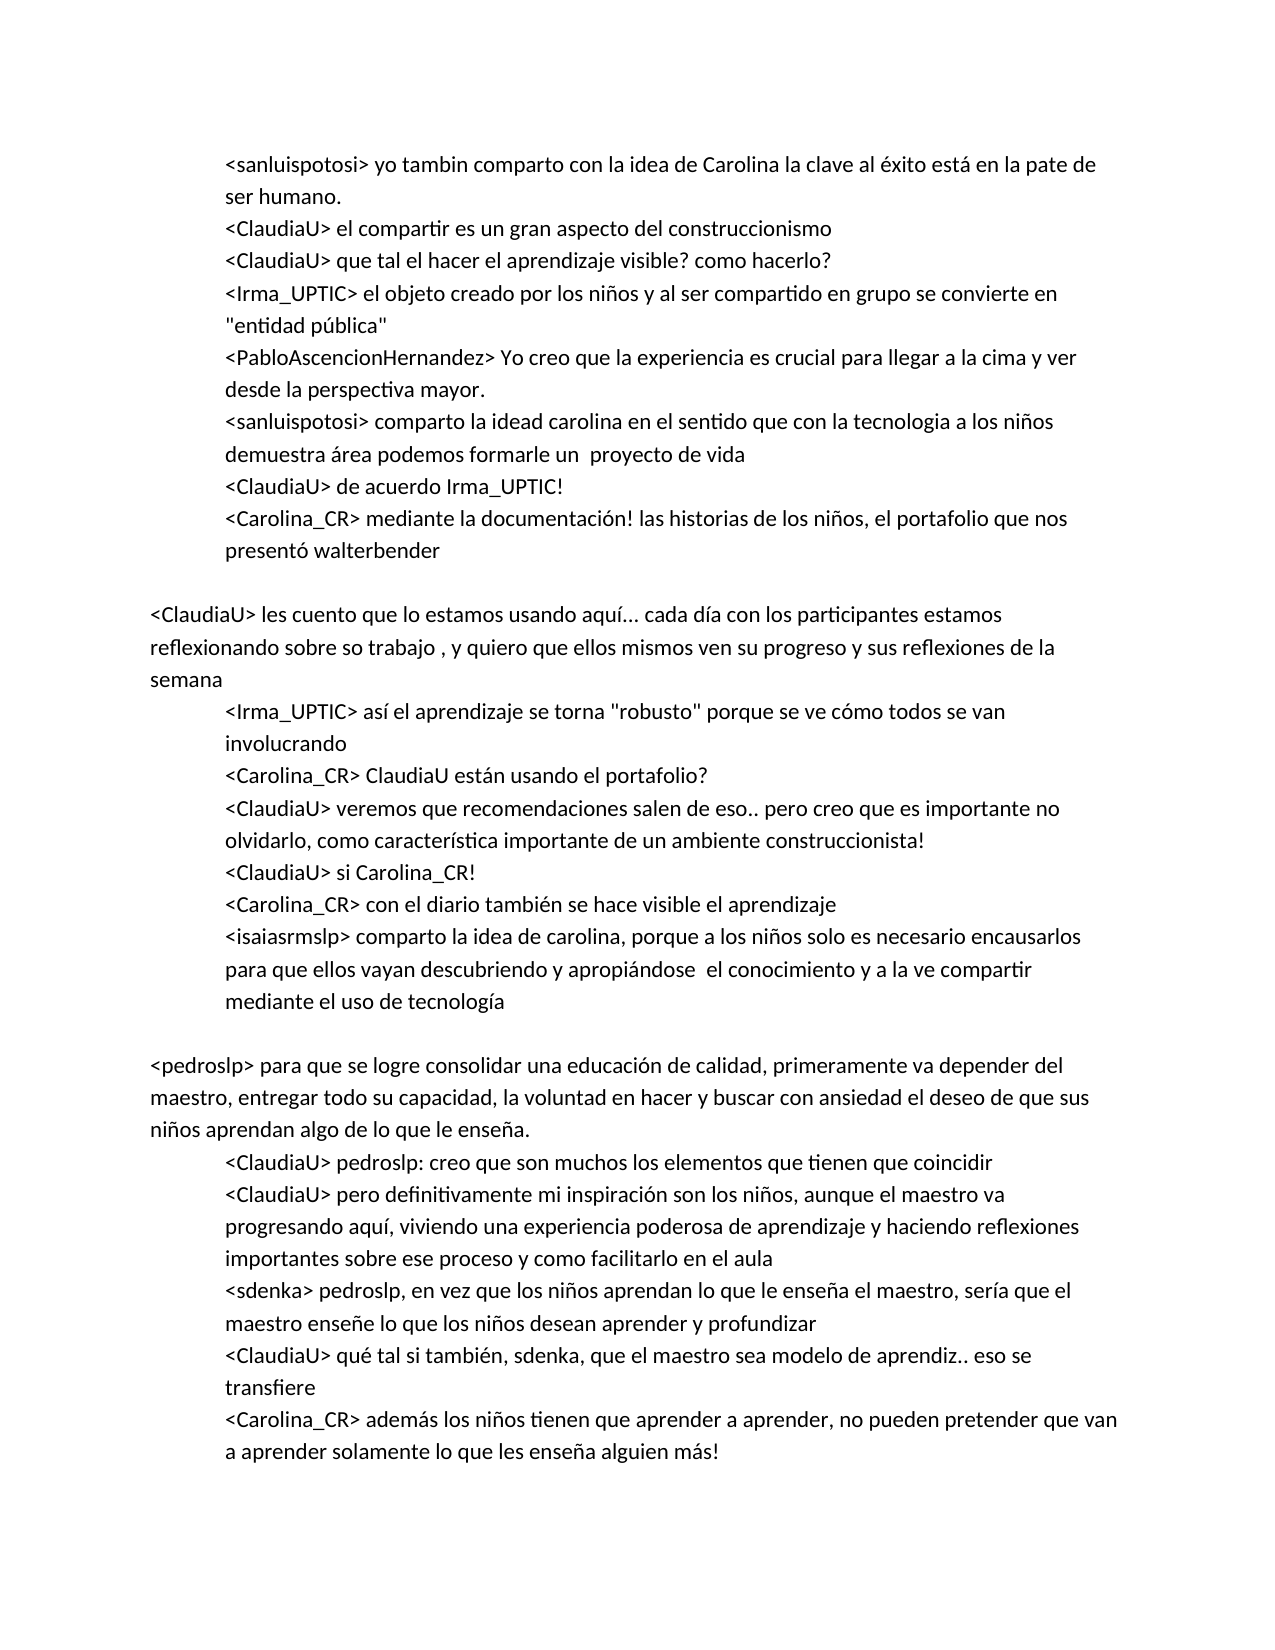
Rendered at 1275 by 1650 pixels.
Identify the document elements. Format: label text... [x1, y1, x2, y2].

text <Carolina_CR> además los niños tienen que aprender a aprender, no pueden pretender que van a aprender solamente lo que les enseña alguien más! [225, 1405, 1125, 1466]
text <ClaudiaU> pero definitivamente mi inspiración son los niños, aunque el maestro va progresando aquí, viviendo una experiencia poderosa de aprendizaje y haciendo reflexiones importantes sobre ese proceso y como facilitarlo en el aula [225, 1180, 1125, 1272]
text <Carolina_CR> con el diario también se hace visible el aprendizaje [150, 890, 1125, 918]
text <ClaudiaU> el compartir es un gran aspecto del construccionismo [150, 214, 1125, 242]
text <pedroslp> para que se logre consolidar una educación de calidad, primeramente va depender del maestro, entregar todo su capacidad, la voluntad en hacer y buscar con ansiedad el deseo de que sus niños aprendan algo de lo que le enseña. [150, 1051, 1125, 1144]
text <Irma_UPTIC> el objeto creado por los niños y al ser compartido en grupo se convierte en "entidad pública" [225, 279, 1125, 339]
text <PabloAscencionHernandez> Yo creo que la experiencia es crucial para llegar a la cima y ver desde la perspectiva mayor. [225, 343, 1125, 403]
text <sdenka> pedroslp, en vez que los niños aprendan lo que le enseña el maestro, sería que el maestro enseñe lo que los niños desean aprender y profundizar [225, 1277, 1125, 1337]
text <sanluispotosi> yo tambin comparto con la idea de Carolina la clave al éxito está en la pate de ser humano. [225, 150, 1125, 210]
text <ClaudiaU> de acuerdo Irma_UPTIC! [225, 472, 1125, 500]
text <Carolina_CR> ClaudiaU están usando el portafolio? [150, 762, 1125, 789]
text <ClaudiaU> pedroslp: creo que son muchos los elementos que tienen que coincidir [150, 1148, 1125, 1176]
text <Carolina_CR> mediante la documentación! las historias de los niños, el portafolio que nos presentó walterbender [225, 504, 1125, 564]
text <sanluispotosi> comparto la idead carolina en el sentido que con la tecnologia a los niños demuestra área podemos formarle un proyecto de vida [225, 407, 1125, 468]
text <ClaudiaU> que tal el hacer el aprendizaje visible? como hacerlo? [225, 247, 1125, 274]
text <ClaudiaU> veremos que recomendaciones salen de eso.. pero creo que es importante no olvidarlo, como característica importante de un ambiente construccionista! [225, 794, 1125, 854]
text <ClaudiaU> si Carolina_CR! [150, 858, 1125, 886]
text <ClaudiaU> qué tal si también, sdenka, que el maestro sea modelo de aprendiz.. eso se transfiere [225, 1341, 1125, 1401]
text <ClaudiaU> les cuento que lo estamos usando aquí... cada día con los participantes estamos reflexionando sobre so trabajo , y quiero que ellos mismos ven su progreso y sus reflexiones de la semana [150, 601, 1125, 693]
text <Irma_UPTIC> así el aprendizaje se torna "robusto" porque se ve cómo todos se van involucrando [225, 697, 1125, 757]
text <isaiasrmslp> comparto la idea de carolina, porque a los niños solo es necesario encausarlos para que ellos vayan descubriendo y apropiándose el conocimiento y a la ve compartir mediante el uso de tecnología [225, 922, 1125, 1015]
